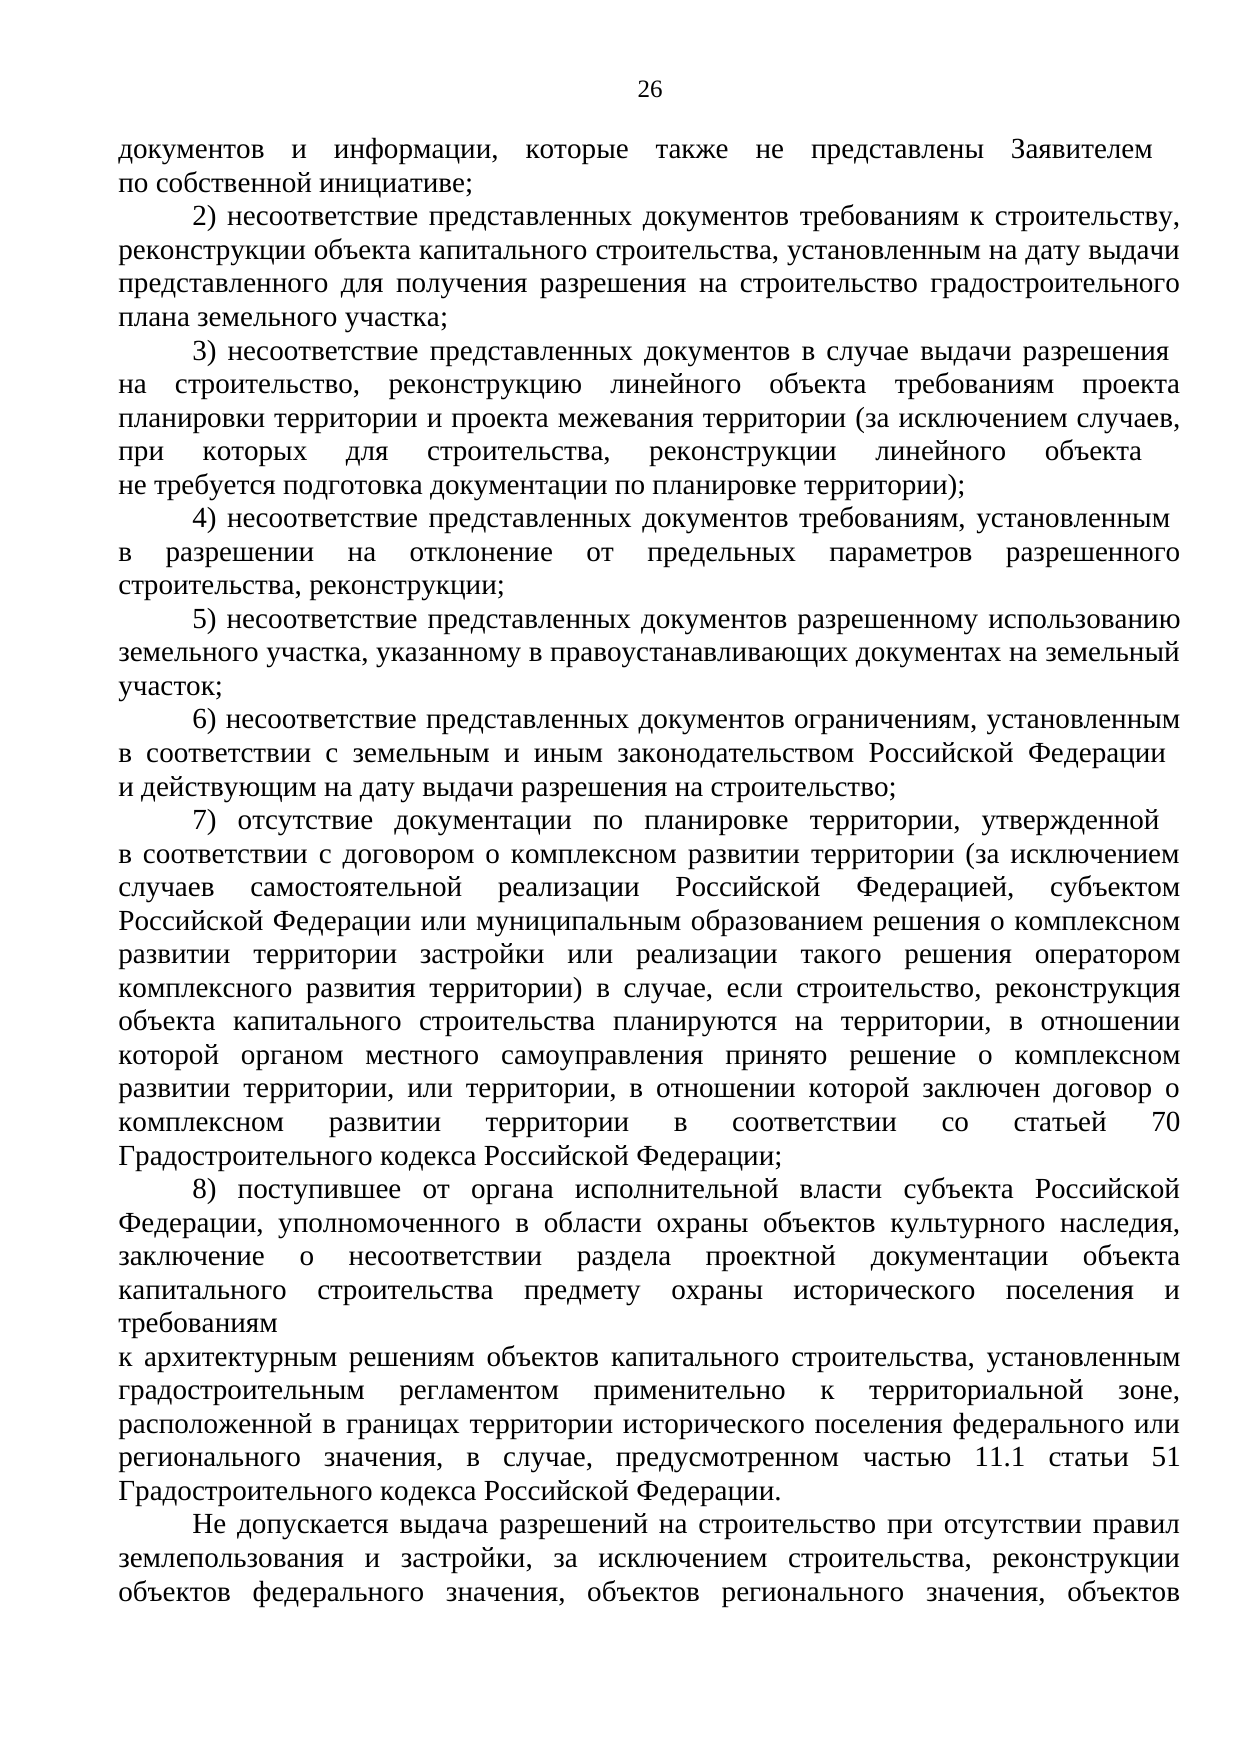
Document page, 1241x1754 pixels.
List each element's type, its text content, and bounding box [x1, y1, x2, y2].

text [118, 1507, 1181, 1607]
text 6) несоответствие представленных документов ограничениям, установленным в соответствии с земельным и иным законодательством Российской Федерации и действующим на дату выдачи разрешения на строительство; [118, 702, 1181, 802]
text 4) несоответствие представленных документов требованиям, установленным в разрешении на отклонение от предельных параметров разрешенного строительства, реконструкции; [118, 500, 1181, 601]
text 8) поступившее от органа исполнительной власти субъекта Российской Федерации, уполномоченного в области охраны объектов культурного наследия, заключение о несоответствии раздела проектной документации объекта капитального строительства предмету охраны исторического поселения и требованиям к архитектурным решениям объектов капитального строительства, установленным градостроительным регламентом применительно к территориальной зоне, расположенной в границах территории исторического поселения федерального или регионального значения, в случае, предусмотренном частью 11.1 статьи 51 Градостроительного кодекса Российской Федерации. [118, 1171, 1181, 1507]
text 3) несоответствие представленных документов в случае выдачи разрешения на строительство, реконструкцию линейного объекта требованиям проекта планировки территории и проекта межевания территории (за исключением случаев, при которых для строительства, реконструкции линейного объекта не требуется подготовка документации по планировке территории); [118, 333, 1181, 500]
text 7) отсутствие документации по планировке территории, утвержденной в соответствии с договором о комплексном развитии территории (за исключением случаев самостоятельной реализации Российской Федерацией, субъектом Российской Федерации или муниципальным образованием решения о комплексном развитии территории застройки или реализации такого решения оператором комплексного развития территории) в случае, если строительство, реконструкция объекта капитального строительства планируются на территории, в отношении которой органом местного самоуправления принято решение о комплексном развитии территории, или территории, в отношении которой заключен договор о комплексном развитии территории в соответствии со статьей 70 Градостроительного кодекса Российской Федерации; [118, 802, 1181, 1171]
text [118, 131, 1181, 198]
text 5) несоответствие представленных документов разрешенному использованию земельного участка, указанному в правоустанавливающих документах на земельный участок; [118, 601, 1181, 702]
text 2) несоответствие представленных документов требованиям к строительству, реконструкции объекта капитального строительства, установленным на дату выдачи представленного для получения разрешения на строительство градостроительного плана земельного участка; [118, 198, 1181, 333]
